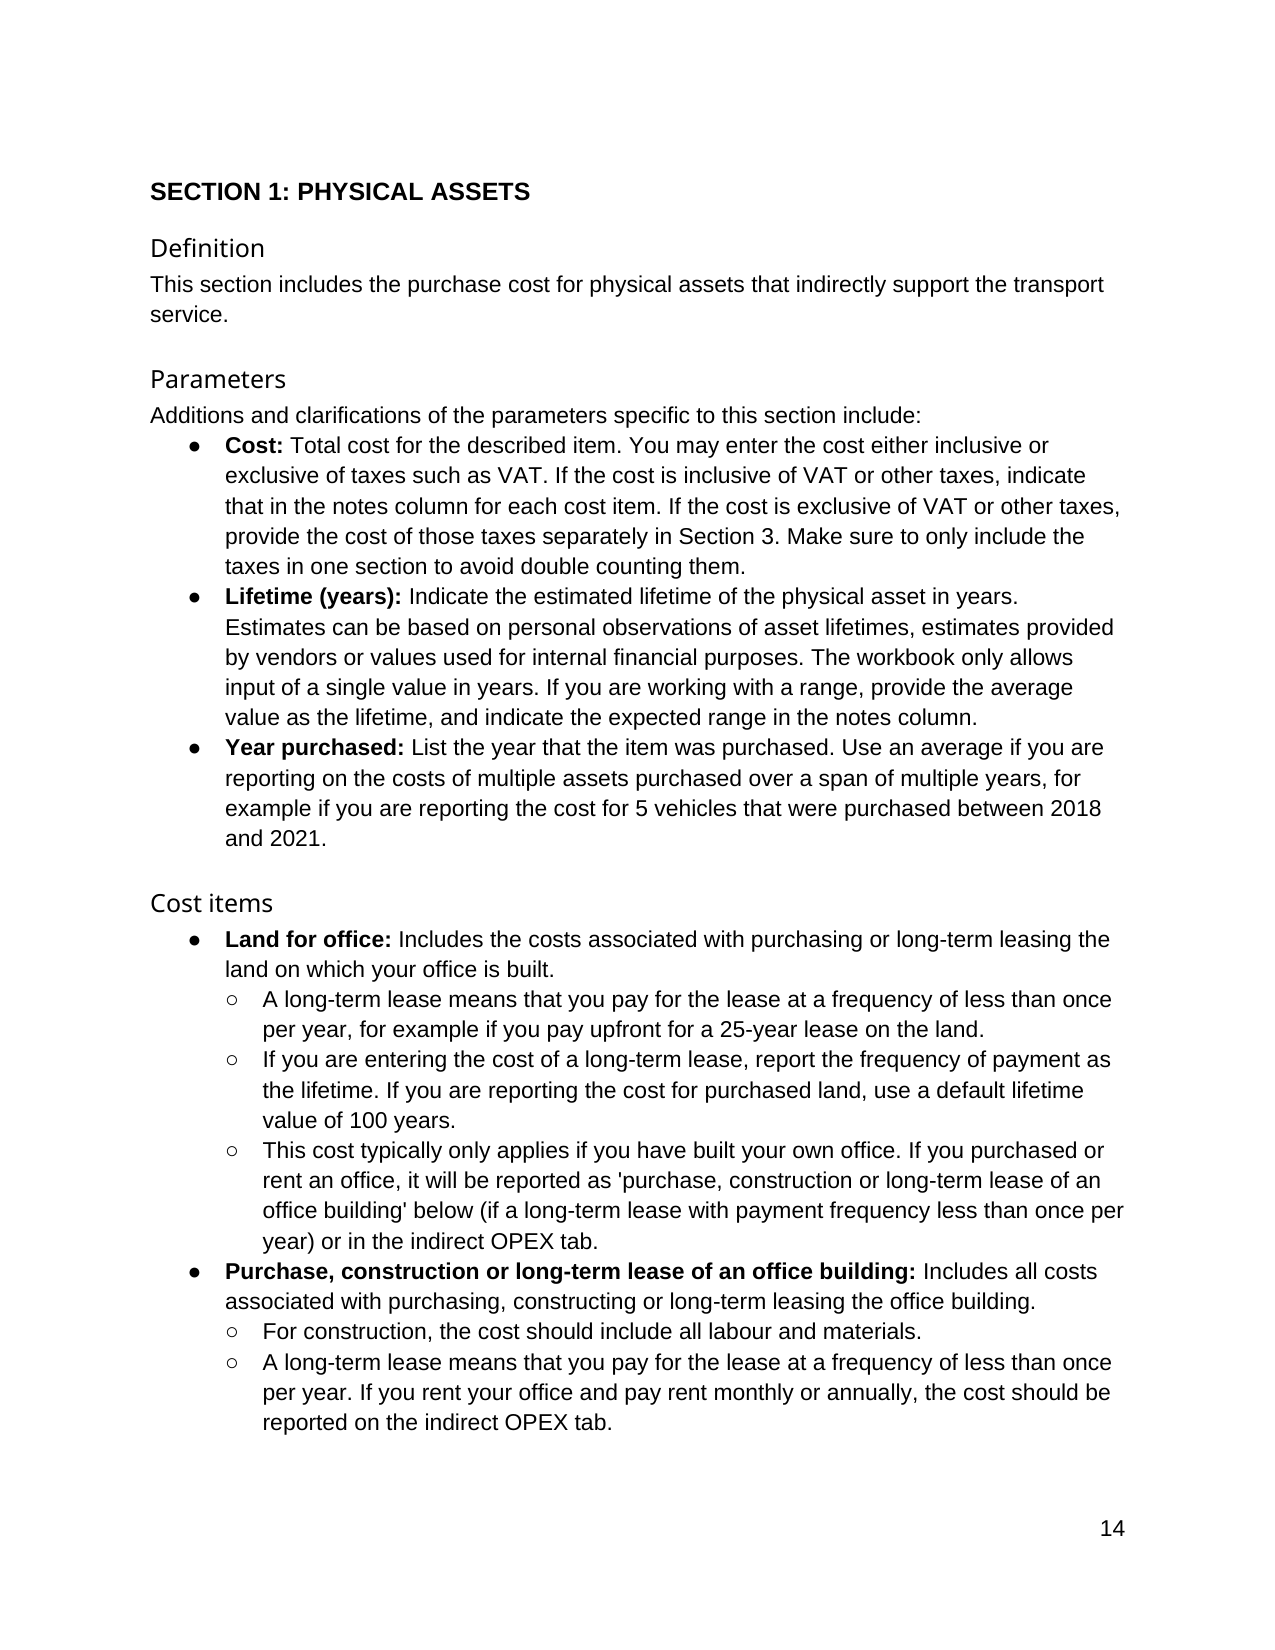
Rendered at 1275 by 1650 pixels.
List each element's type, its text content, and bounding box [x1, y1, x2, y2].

subtitle Parameters [150, 362, 1125, 396]
list A long-term lease means that you pay for the lease at a frequency of less than once per year. If you rent your office and pay rent monthly or annually, the cost should be reported on the indirect OPEX tab. [225, 1348, 1125, 1435]
list This cost typically only applies if you have built your own office. If you purchased or rent an office, it will be reported as 'purchase, construction or long-term lease of an office building' below (if a long-term lease with payment frequency less than once per year) or in the indirect OPEX tab. [225, 1137, 1125, 1254]
list Land for office: Includes the costs associated with purchasing or long-term leasing the land on which your office is built. [187, 926, 1125, 982]
text This section includes the purchase cost for physical assets that indirectly support the transport service. [150, 271, 1125, 328]
text Additions and clarifications of the parameters specific to this section include: [150, 402, 1125, 428]
list For construction, the cost should include all labour and materials. [225, 1318, 1125, 1344]
list Cost: Total cost for the described item. You may enter the cost either inclusive or exclusive of taxes such as VAT. If the cost is inclusive of VAT or other taxes, indicate that in the notes column for each cost item. If the cost is exclusive of VAT or other taxes, provide the cost of those taxes separately in Section 3. Make sure to only include the taxes in one section to avoid double counting them. [187, 432, 1125, 579]
subtitle SECTION 1: PHYSICAL ASSETS [150, 177, 1125, 206]
list Lifetime (years): Indicate the estimated lifetime of the physical asset in years. Estimates can be based on personal observations of asset lifetimes, estimates provided by vendors or values used for internal financial purposes. The workbook only allows input of a single value in years. If you are working with a range, provide the average value as the lifetime, and indicate the expected range in the notes column. [187, 583, 1125, 730]
subtitle Cost items [150, 885, 1125, 919]
subtitle Definition [150, 231, 1125, 265]
list Year purchased: List the year that the item was purchased. Use an average if you are reporting on the costs of multiple assets purchased over a span of multiple years, for example if you are reporting the cost for 5 vehicles that were purchased between 2018 and 2021. [187, 734, 1125, 851]
list If you are entering the cost of a long-term lease, report the frequency of payment as the lifetime. If you are reporting the cost for purchased land, use a default lifetime value of 100 years. [225, 1046, 1125, 1133]
list Purchase, construction or long-term lease of an office building: Includes all costs associated with purchasing, constructing or long-term leasing the office building. [187, 1258, 1125, 1314]
list A long-term lease means that you pay for the lease at a frequency of less than once per year, for example if you pay upfront for a 25-year lease on the land. [225, 986, 1125, 1042]
